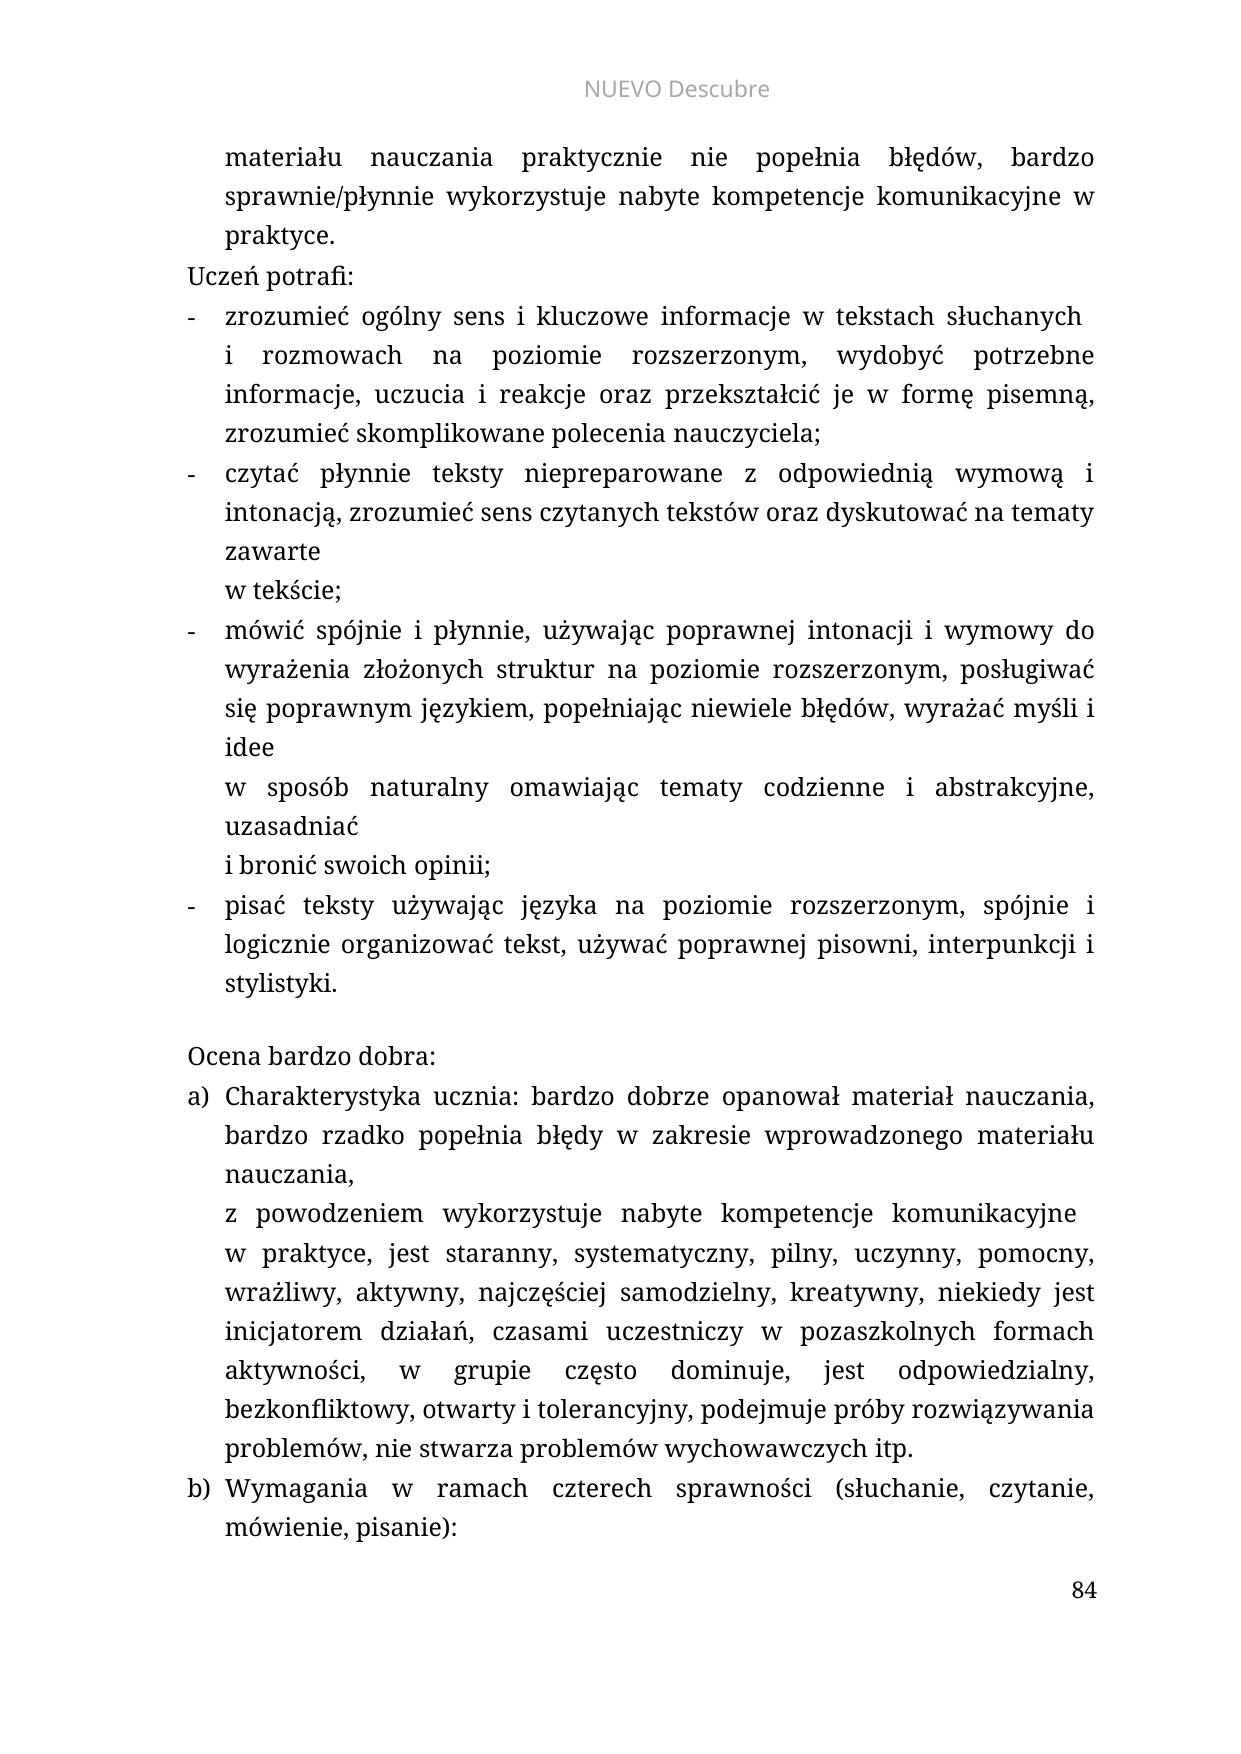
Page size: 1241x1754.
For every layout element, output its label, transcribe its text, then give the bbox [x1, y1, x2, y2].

list czytać płynnie teksty niepreparowane z odpowiednią wymową i intonacją, zrozumieć sens czytanych tekstów oraz dyskutować na tematy zawarte w tekście; [187, 455, 1095, 607]
text Ocena bardzo dobra: [187, 1038, 1180, 1072]
list mówić spójnie i płynnie, używając poprawnej intonacji i wymowy do wyrażenia złożonych struktur na poziomie rozszerzonym, posługiwać się poprawnym językiem, popełniając niewiele błędów, wyrażać myśli i idee w sposób naturalny omawiając tematy codzienne i abstrakcyjne, uzasadniać i bronić swoich opinii; [187, 612, 1095, 882]
text Uczeń potrafi: [187, 258, 1180, 292]
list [187, 139, 1095, 252]
list Wymagania w ramach czterech sprawności (słuchanie, czytanie, mówienie, pisanie): [187, 1471, 1095, 1544]
list zrozumieć ogólny sens i kluczowe informacje w tekstach słuchanych i rozmowach na poziomie rozszerzonym, wydobyć potrzebne informacje, uczucia i reakcje oraz przekształcić je w formę pisemną, zrozumieć skomplikowane polecenia nauczyciela; [187, 298, 1095, 450]
list Charakterystyka ucznia: bardzo dobrze opanował materiał nauczania, bardzo rzadko popełnia błędy w zakresie wprowadzonego materiału nauczania, z powodzeniem wykorzystuje nabyte kompetencje komunikacyjne w praktyce, jest staranny, systematyczny, pilny, uczynny, pomocny, wrażliwy, aktywny, najczęściej samodzielny, kreatywny, niekiedy jest inicjatorem działań, czasami uczestniczy w pozaszkolnych formach aktywności, w grupie często dominuje, jest odpowiedzialny, bezkonfliktowy, otwarty i tolerancyjny, podejmuje próby rozwiązywania problemów, nie stwarza problemów wychowawczych itp. [187, 1078, 1095, 1465]
list pisać teksty używając języka na poziomie rozszerzonym, spójnie i logicznie organizować tekst, używać poprawnej pisowni, interpunkcji i stylistyki. [187, 887, 1095, 1000]
